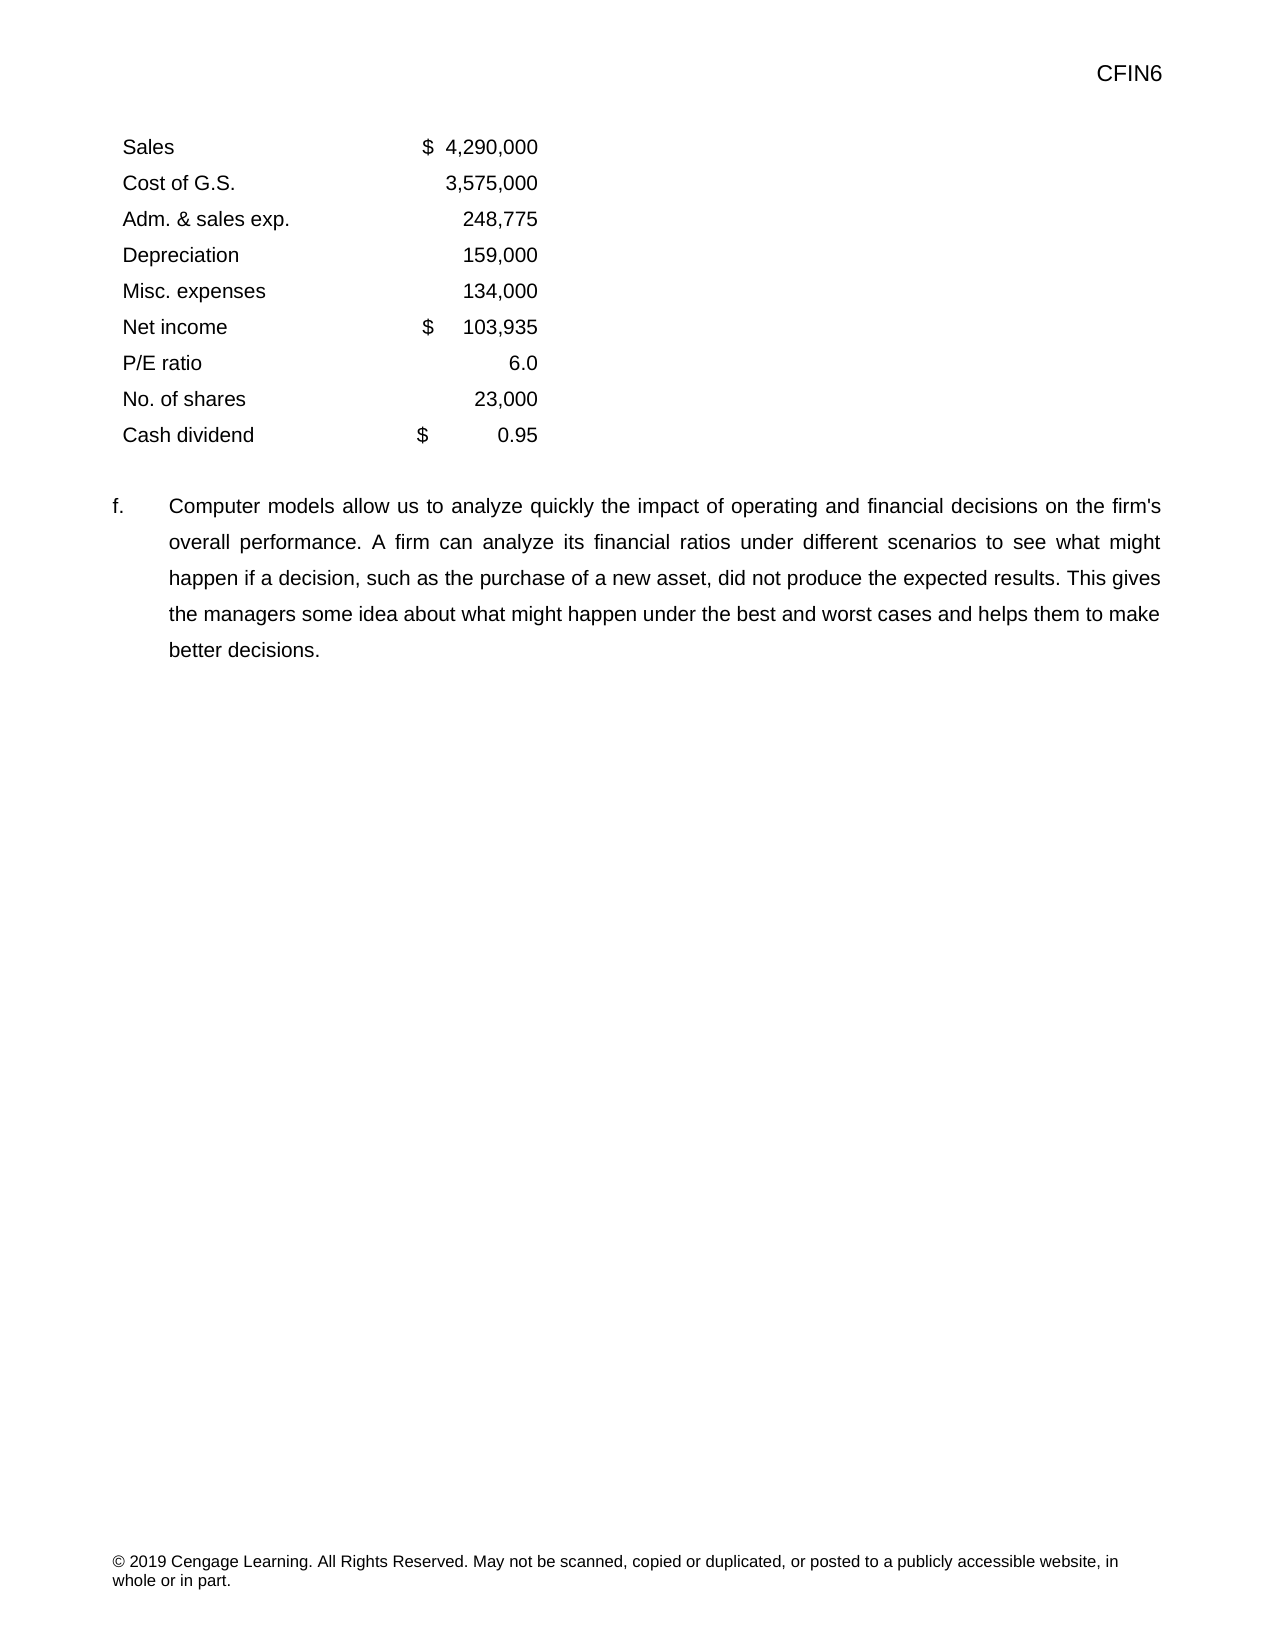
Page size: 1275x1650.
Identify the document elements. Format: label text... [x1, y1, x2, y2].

text Net income $ 103,935 [122, 315, 1162, 339]
text Adm. & sales exp. 248,775 [122, 207, 1162, 231]
text No. of shares 23,000 [122, 387, 1162, 411]
text Cash dividend $ 0.95 [122, 422, 1162, 446]
text Cost of G.S. 3,575,000 [122, 171, 1162, 195]
text Misc. expenses 134,000 [122, 279, 1162, 303]
text f. Computer models allow us to analyze quickly the impact of operating and financial decisions on the firm's overall performance. A firm can analyze its financial ratios under different scenarios to see what might happen if a decision, such as the purchase of a new asset, did not produce the expected results. This gives the managers some idea about what might happen under the best and worst cases and helps them to make better decisions. [112, 494, 1162, 662]
text Depreciation 159,000 [122, 243, 1162, 267]
text Sales $ 4,290,000 [122, 135, 1162, 159]
text P/E ratio 6.0 [122, 351, 1162, 374]
